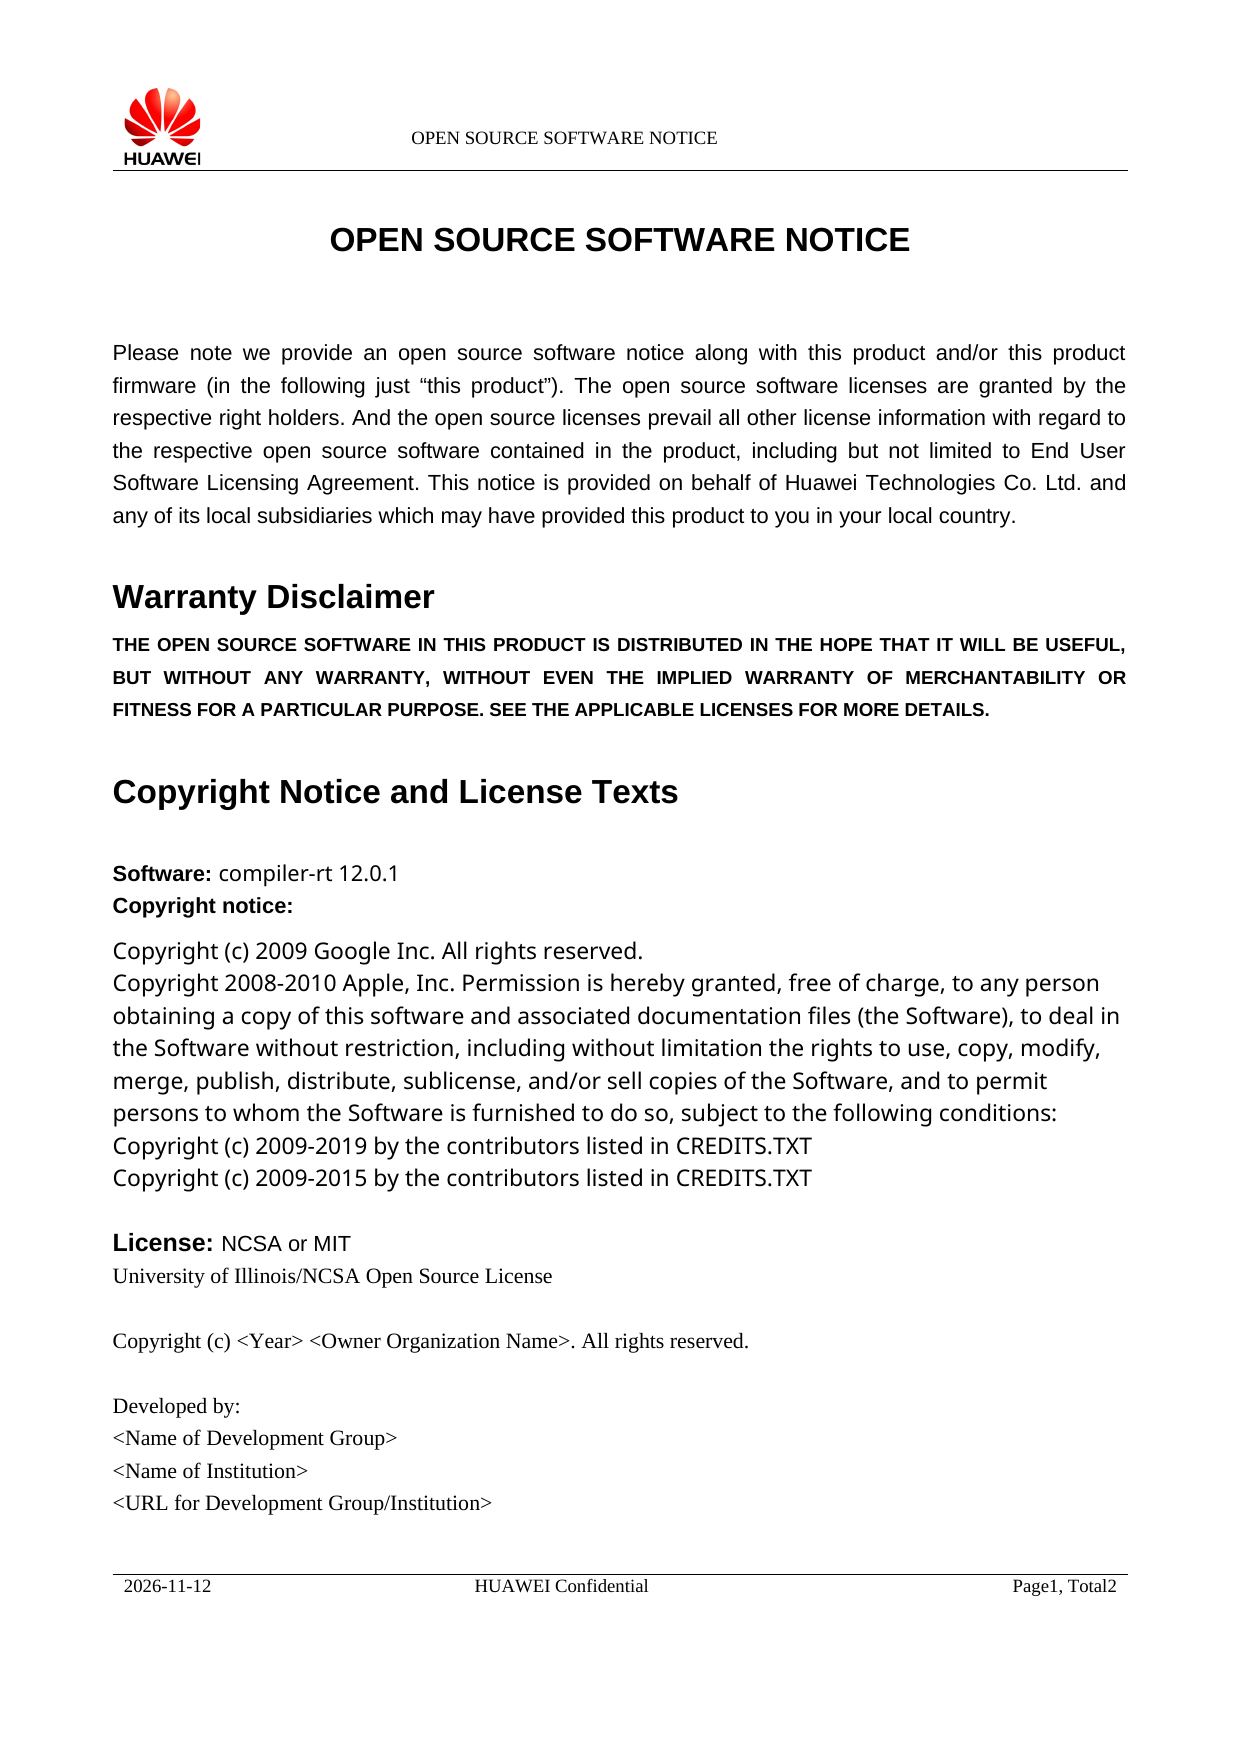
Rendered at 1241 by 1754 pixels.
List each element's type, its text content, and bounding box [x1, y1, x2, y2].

text Copyright (c) 2009 Google Inc. All rights reserved. Copyright 2008-2010 Apple, Inc. Permission is hereby granted, free of charge, to any person obtaining a copy of this software and associated documentation files (the Software), to deal in the Software without restriction, including without limitation the rights to use, copy, modify, merge, publish, distribute, sublicense, and/or sell copies of the Software, and to permit persons to whom the Software is furnished to do so, subject to the following conditions: Copyright (c) 2009-2019 by the contributors listed in CREDITS.TXT Copyright (c) 2009-2015 by the contributors listed in CREDITS.TXT [112, 934, 1128, 1226]
text Please note we provide an open source software notice along with this product and/or this product firmware (in the following just “this product”). The open source software licenses are granted by the respective right holders. And the open source licenses prevail all other license information with regard to the respective open source software contained in the product, including but not limited to End User Software Licensing Agreement. This notice is provided on behalf of Huawei Technologies Co. Ltd. and any of its local subsidiaries which may have provided this product to you in your local country. [112, 336, 1128, 531]
picture [124, 88, 201, 165]
text Copyright Notice and License Texts [112, 759, 1128, 824]
title Software: compiler-rt 12.0.1 [112, 856, 1128, 889]
text Warranty Disclaimer [112, 564, 1128, 629]
text License: NCSA or MIT [112, 1226, 1128, 1259]
text OPEN SOURCE SOFTWARE NOTICE [112, 206, 1128, 271]
text The open source software in this product is distributed in the hope that it will be useful, but WITHOUT ANY WARRANTY, without even the implied warranty of MERCHANTABILITY or FITNESS FOR A PARTICULAR PURPOSE. See the applicable licenses for more details. [112, 629, 1128, 726]
text Copyright notice: [112, 889, 1128, 921]
